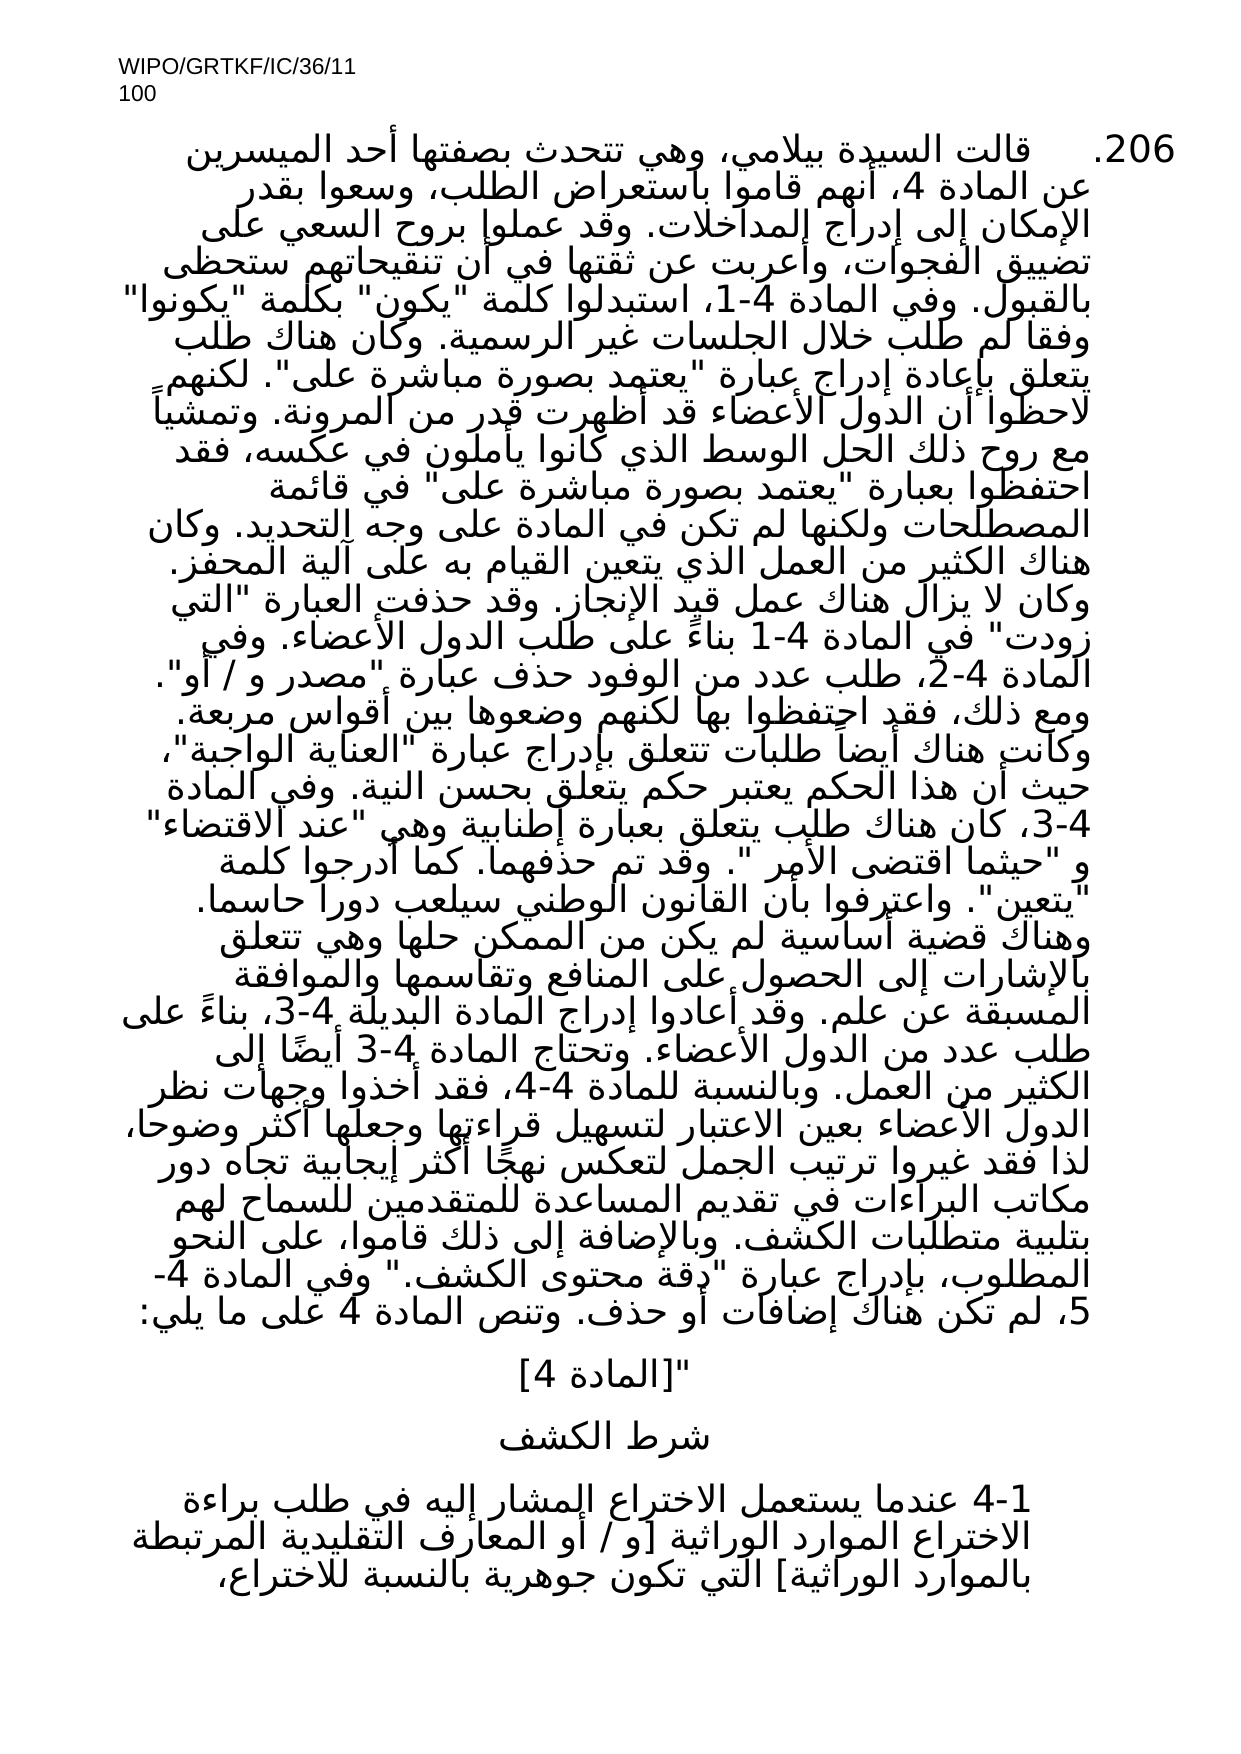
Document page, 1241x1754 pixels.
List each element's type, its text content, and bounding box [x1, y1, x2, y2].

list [118, 1482, 1033, 1595]
list "[المادة 4] [118, 1357, 1092, 1395]
text قالت السيدة بيلامي، وهي تتحدث بصفتها أحد الميسرين عن المادة 4، أنهم قاموا باستعراض الطلب، وسعوا بقدر الإمكان إلى إدراج المداخلات. وقد عملوا بروح السعي على تضييق الفجوات، وأعربت عن ثقتها في أن تنقيحاتهم ستحظى بالقبول. وفي المادة 4-1، استبدلوا كلمة "يكون" بكلمة "يكونوا" وفقا لم طلب خلال الجلسات غير الرسمية. وكان هناك طلب يتعلق بإعادة إدراج عبارة "يعتمد بصورة مباشرة على". لكنهم لاحظوا أن الدول الأعضاء قد أظهرت قدر من المرونة. وتمشياً مع روح ذلك الحل الوسط الذي كانوا يأملون في عكسه، فقد احتفظوا بعبارة "يعتمد بصورة مباشرة على" في قائمة المصطلحات ولكنها لم تكن في المادة على وجه التحديد. وكان هناك الكثير من العمل الذي يتعين القيام به على آلية المحفز. وكان لا يزال هناك عمل قيد الإنجاز. وقد حذفت العبارة "التي زودت" في المادة 4-1 بناءً على طلب الدول الأعضاء. وفي المادة 4-2، طلب عدد من الوفود حذف عبارة "مصدر و / أو". ومع ذلك، فقد احتفظوا بها لكنهم وضعوها بين أقواس مربعة. وكانت هناك أيضاً طلبات تتعلق بإدراج عبارة "العناية الواجبة"، حيث أن هذا الحكم يعتبر حكم يتعلق بحسن النية. وفي المادة 4-3، كان هناك طلب يتعلق بعبارة إطنابية وهي "عند الاقتضاء" و "حيثما اقتضى الأمر ". وقد تم حذفهما. كما أدرجوا كلمة "يتعين". واعترفوا بأن القانون الوطني سيلعب دورا حاسما. وهناك قضية أساسية لم يكن من الممكن حلها وهي تتعلق بالإشارات إلى الحصول على المنافع وتقاسمها والموافقة المسبقة عن علم. وقد أعادوا إدراج المادة البديلة 4-3، بناءً على طلب عدد من الدول الأعضاء. وتحتاج المادة 4-3 أيضًا إلى الكثير من العمل. وبالنسبة للمادة 4-4، فقد أخذوا وجهات نظر الدول الأعضاء بعين الاعتبار لتسهيل قراءتها وجعلها أكثر وضوحا، لذا فقد غيروا ترتيب الجمل لتعكس نهجًا أكثر إيجابية تجاه دور مكاتب البراءات في تقديم المساعدة للمتقدمين للسماح لهم بتلبية متطلبات الكشف. وبالإضافة إلى ذلك قاموا، على النحو المطلوب، بإدراج عبارة "دقة محتوى الكشف." وفي المادة 4-5، لم تكن هناك إضافات أو حذف. وتنص المادة 4 على ما يلي: [118, 132, 1092, 1332]
list شرط الكشف [118, 1420, 1092, 1457]
